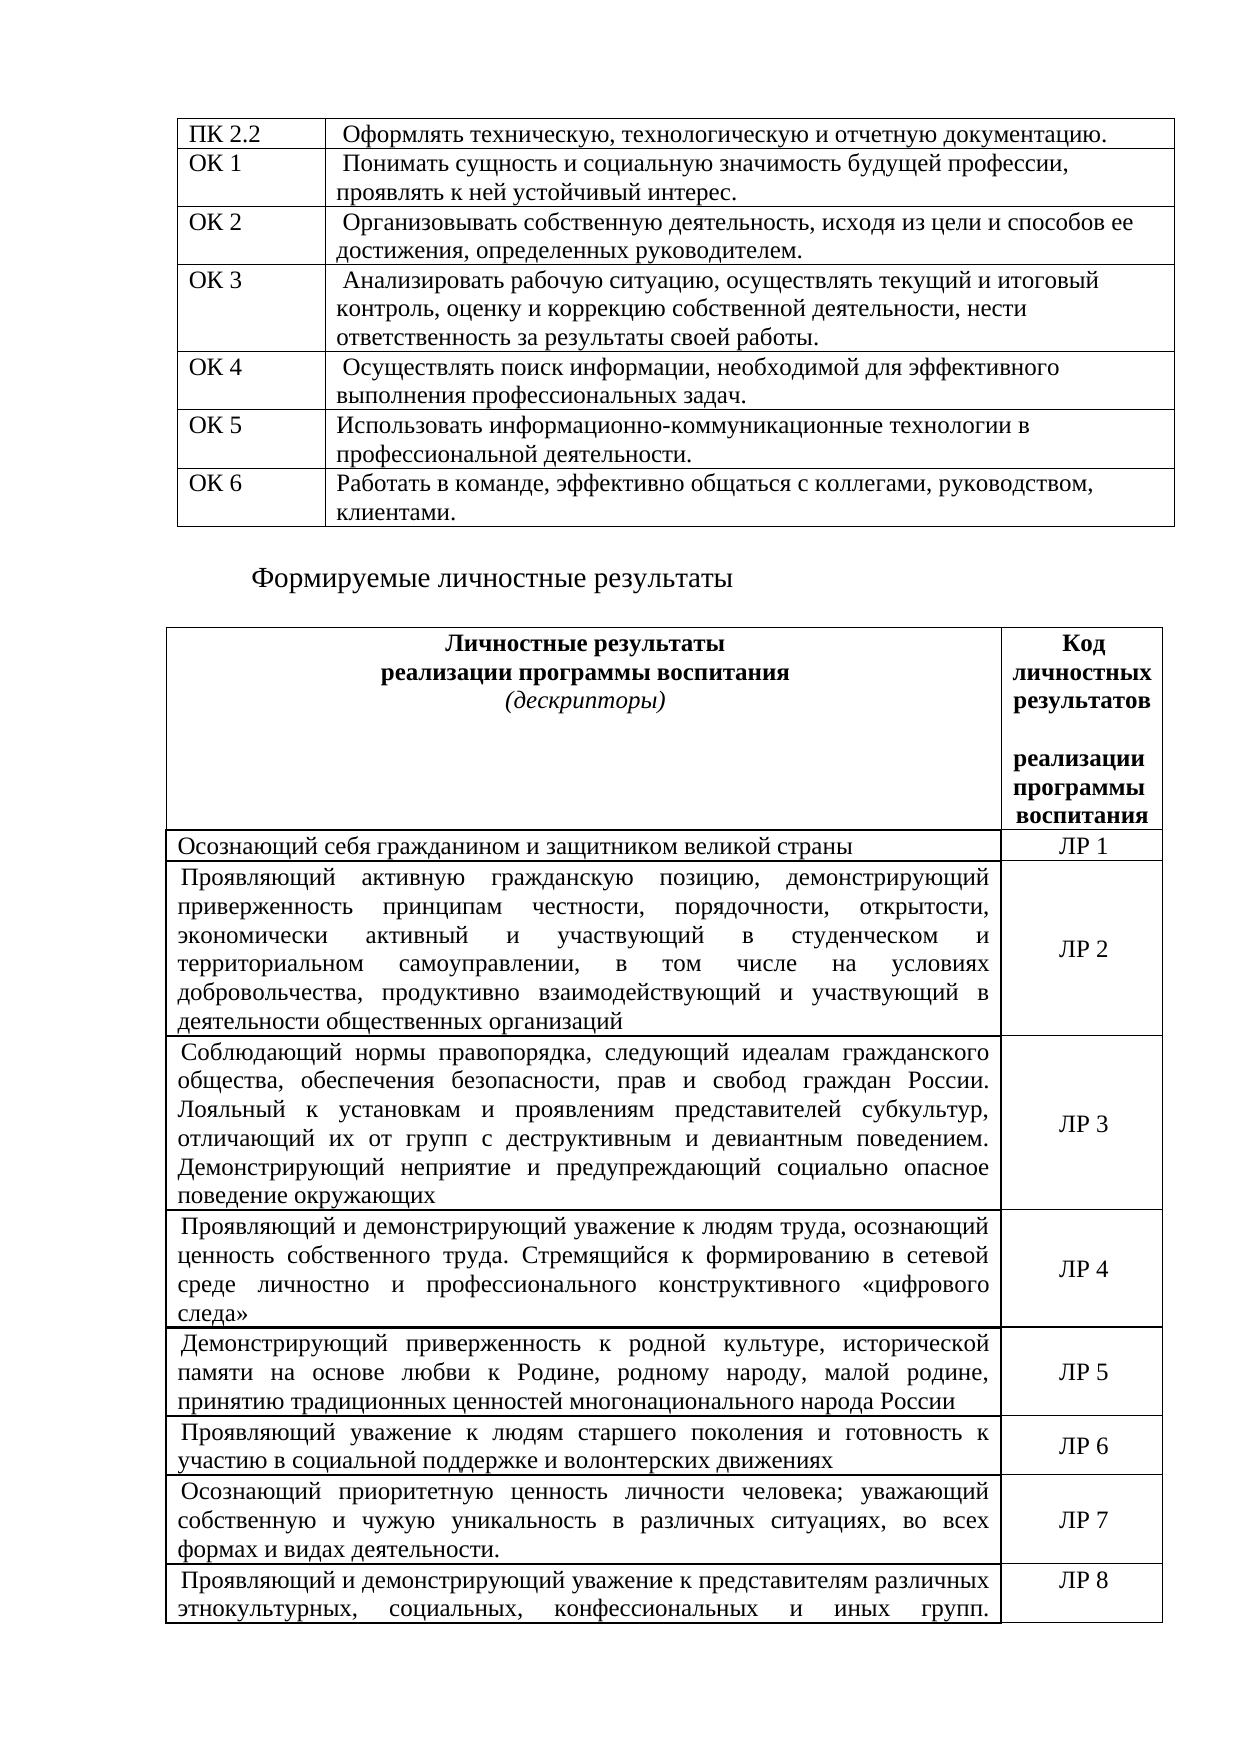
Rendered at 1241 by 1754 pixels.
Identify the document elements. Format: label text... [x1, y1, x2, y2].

table_cell Проявляющий уважение к людям старшего поколения и готовность к участию в социальной поддержке и волонтерских движениях [167, 1417, 1000, 1474]
table_cell ЛР 7 [1002, 1475, 1162, 1563]
table_cell ЛР 2 [1002, 861, 1162, 1035]
table_cell Оформлять техническую, технологическую и отчетную документацию. [326, 119, 1174, 148]
table_cell Понимать сущность и социальную значимость будущей профессии, проявлять к ней устойчивый интерес. [326, 149, 1174, 206]
table_cell Осуществлять поиск информации, необходимой для эффективного выполнения профессиональных задач. [326, 352, 1174, 409]
table_cell ОК 1 [178, 149, 325, 206]
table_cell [167, 1565, 1000, 1622]
table_cell Организовывать собственную деятельность, исходя из цели и способов ее достижения, определенных руководителем. [326, 207, 1174, 264]
text Формируемые личностные результаты [177, 560, 1152, 593]
table_cell Работать в команде, эффективно общаться с коллегами, руководством, клиентами. [326, 469, 1174, 526]
table_cell ЛР 3 [1002, 1036, 1162, 1209]
table_cell ЛР 6 [1002, 1416, 1162, 1474]
table_cell Демонстрирующий приверженность к родной культуре, исторической памяти на основе любви к Родине, родному народу, малой родине, принятию традиционных ценностей многонационального народа России [167, 1329, 1000, 1415]
table_cell ОК 2 [178, 207, 325, 264]
table_cell ОК 5 [178, 410, 325, 467]
table_cell Осознающий себя гражданином и защитником великой страны [167, 831, 1000, 860]
table_cell Проявляющий и демонстрирующий уважение к людям труда, осознающий ценность собственного труда. Стремящийся к формированию в сетевой среде личностно и профессионального конструктивного «цифрового следа» [167, 1211, 1000, 1326]
table_cell ОК 3 [178, 265, 325, 351]
table_cell Осознающий приоритетную ценность личности человека; уважающий собственную и чужую уникальность в различных ситуациях, во всех формах и видах деятельности. [167, 1476, 1000, 1563]
table_cell Анализировать рабочую ситуацию, осуществлять текущий и итоговый контроль, оценку и коррекцию собственной деятельности, нести ответственность за результаты своей работы. [326, 265, 1174, 351]
table_cell ЛР 1 [1002, 830, 1162, 860]
table_cell ПК 2.2 [178, 119, 325, 148]
table_cell ОК 4 [178, 352, 325, 409]
table_header Личностные результаты реализации программы воспитания (дескрипторы) [167, 628, 1001, 829]
table_cell Соблюдающий нормы правопорядка, следующий идеалам гражданского общества, обеспечения безопасности, прав и свобод граждан России. Лояльный к установкам и проявлениям представителей субкультур, отличающий их от групп с деструктивным и девиантным поведением. Демонстрирующий неприятие и предупреждающий социально опасное поведение окружающих [167, 1037, 1000, 1209]
table_cell ЛР 8 [1002, 1564, 1162, 1622]
table_cell Проявляющий активную гражданскую позицию, демонстрирующий приверженность принципам честности, порядочности, открытости, экономически активный и участвующий в студенческом и территориальном самоуправлении, в том числе на условиях добровольчества, продуктивно взаимодействующий и участвующий в деятельности общественных организаций [167, 862, 1000, 1035]
table_cell ЛР 4 [1002, 1210, 1162, 1326]
table_cell Использовать информационно-коммуникационные технологии в профессиональной деятельности. [326, 410, 1174, 467]
table_cell ЛР 5 [1002, 1328, 1162, 1415]
table_header Код личностных результатов реализации программы воспитания [1002, 628, 1162, 829]
table_cell ОК 6 [178, 469, 325, 526]
